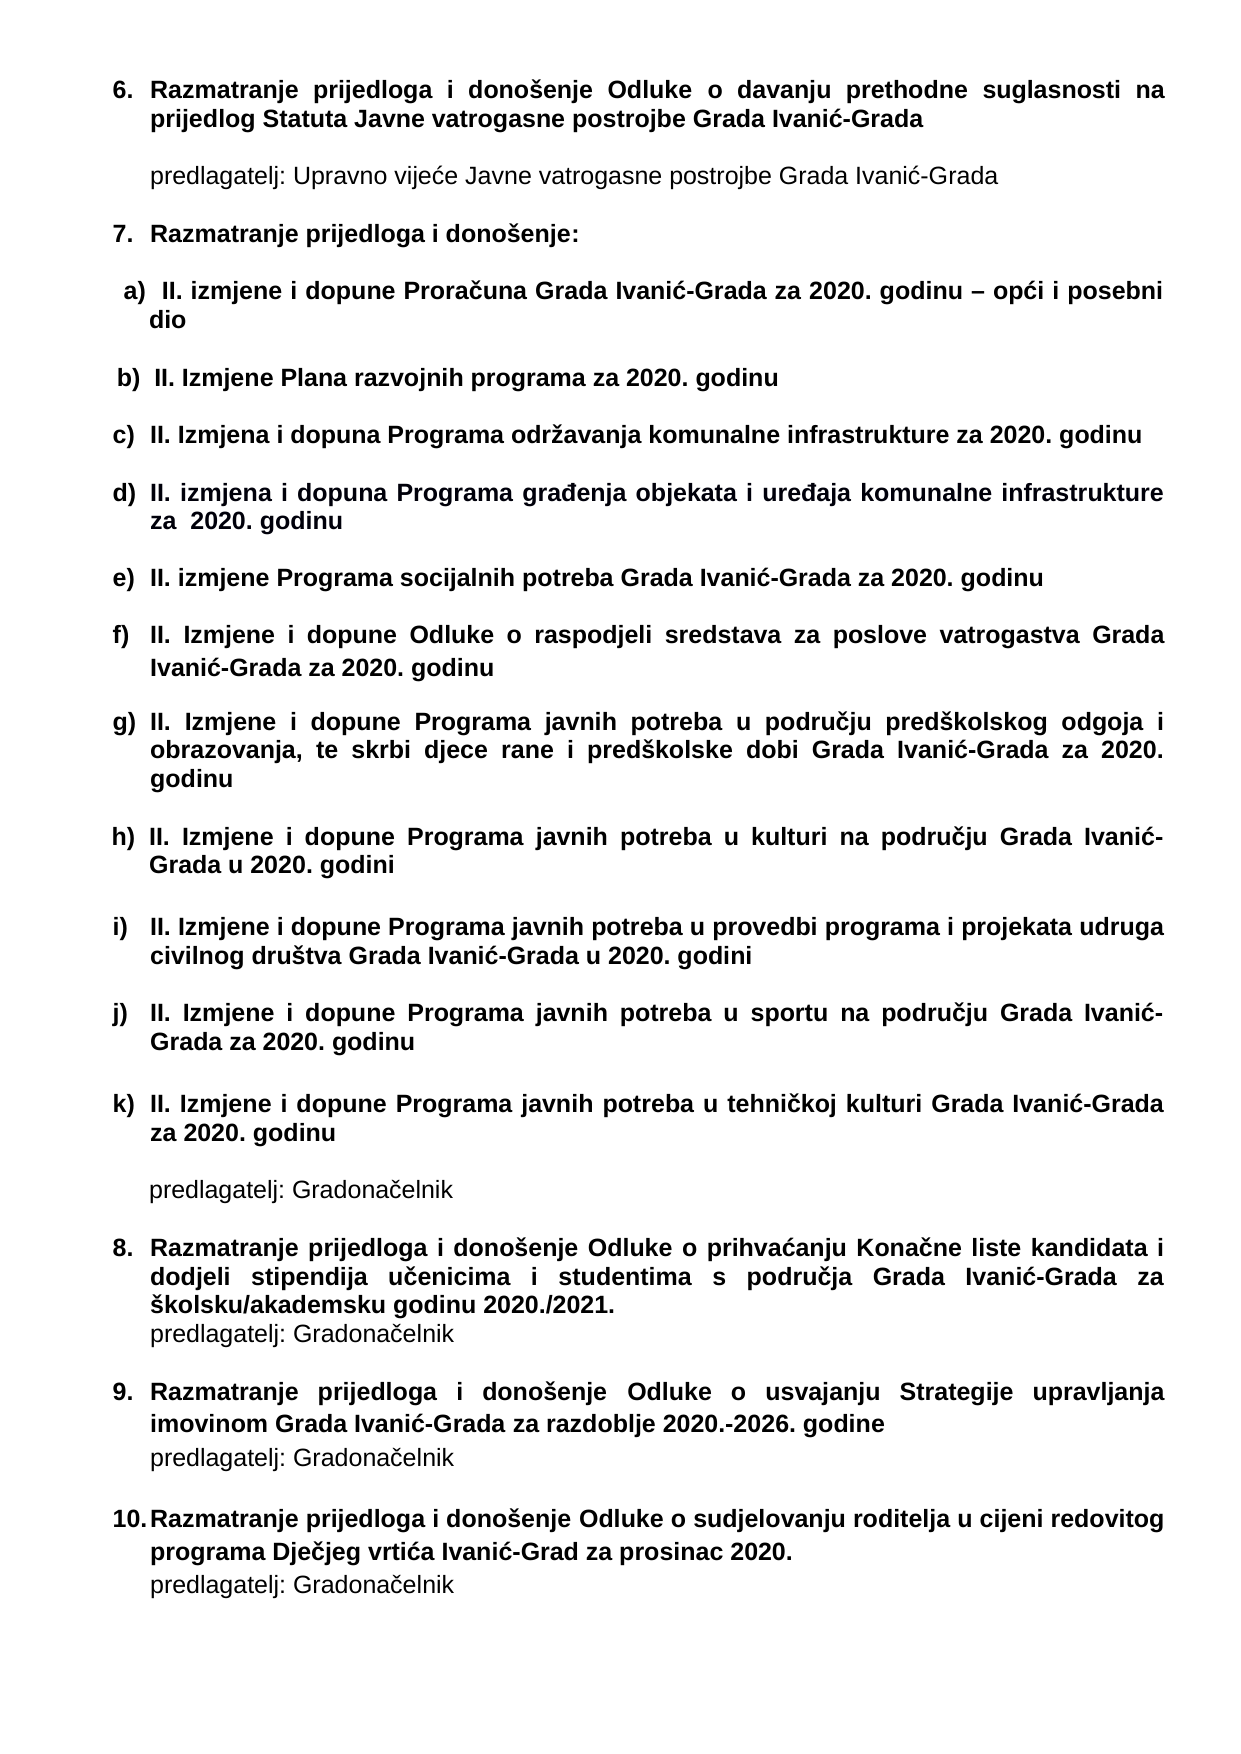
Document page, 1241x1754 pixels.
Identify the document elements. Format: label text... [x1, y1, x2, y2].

list predlagatelj: Upravno vijeće Javne vatrogasne postrojbe Grada Ivanić-Grada [150, 161, 1165, 190]
list II. izmjene Programa socijalnih potreba Grada Ivanić-Grada za 2020. godinu [112, 563, 1165, 592]
list predlagatelj: Gradonačelnik [150, 1570, 1165, 1599]
list II. Izmjena i dopuna Programa održavanja komunalne infrastrukture za 2020. godinu [112, 420, 1165, 449]
list Razmatranje prijedloga i donošenje Odluke o prihvaćanju Konačne liste kandidata i dodjeli stipendija učenicima i studentima s područja Grada Ivanić-Grada za školsku/akademsku godinu 2020./2021. [112, 1233, 1165, 1319]
list II. Izmjene i dopune Programa javnih potreba u tehničkoj kulturi Grada Ivanić-Grada za 2020. godinu [112, 1089, 1165, 1146]
text b) II. Izmjene Plana razvojnih programa za 2020. godinu [75, 362, 1165, 391]
list II. Izmjene i dopune Programa javnih potreba u kulturi na području Grada Ivanić-Grada u 2020. godini [111, 822, 1165, 879]
list Razmatranje prijedloga i donošenje Odluke o sudjelovanju roditelja u cijeni redovitog programa Dječjeg vrtića Ivanić-Grad za prosinac 2020. [112, 1504, 1165, 1566]
list II. Izmjene i dopune Programa javnih potreba u području predškolskog odgoja i obrazovanja, te skrbi djece rane i predškolske dobi Grada Ivanić-Grada za 2020. godinu [112, 707, 1165, 793]
list II. Izmjene i dopune Programa javnih potreba u provedbi programa i projekata udruga civilnog društva Grada Ivanić-Grada u 2020. godini [112, 912, 1165, 970]
list Razmatranje prijedloga i donošenje: [112, 219, 1165, 247]
list II. Izmjene i dopune Odluke o raspodjeli sredstava za poslove vatrogastva Grada Ivanić-Grada za 2020. godinu [112, 620, 1165, 682]
list II. izmjena i dopuna Programa građenja objekata i uređaja komunalne infrastrukture za 2020. godinu [112, 477, 1165, 535]
text predlagatelj: Gradonačelnik [149, 1175, 1165, 1204]
list Razmatranje prijedloga i donošenje Odluke o davanju prethodne suglasnosti na prijedlog Statuta Javne vatrogasne postrojbe Grada Ivanić-Grada [112, 75, 1165, 132]
list predlagatelj: Gradonačelnik [150, 1442, 1165, 1471]
text a) II. izmjene i dopune Proračuna Grada Ivanić-Grada za 2020. godinu – opći i posebni dio [75, 276, 1165, 334]
list Razmatranje prijedloga i donošenje Odluke o usvajanju Strategije upravljanja imovinom Grada Ivanić-Grada za razdoblje 2020.-2026. godine [112, 1376, 1165, 1438]
list II. Izmjene i dopune Programa javnih potreba u sportu na području Grada Ivanić-Grada za 2020. godinu [112, 998, 1165, 1056]
list predlagatelj: Gradonačelnik [150, 1319, 1165, 1348]
